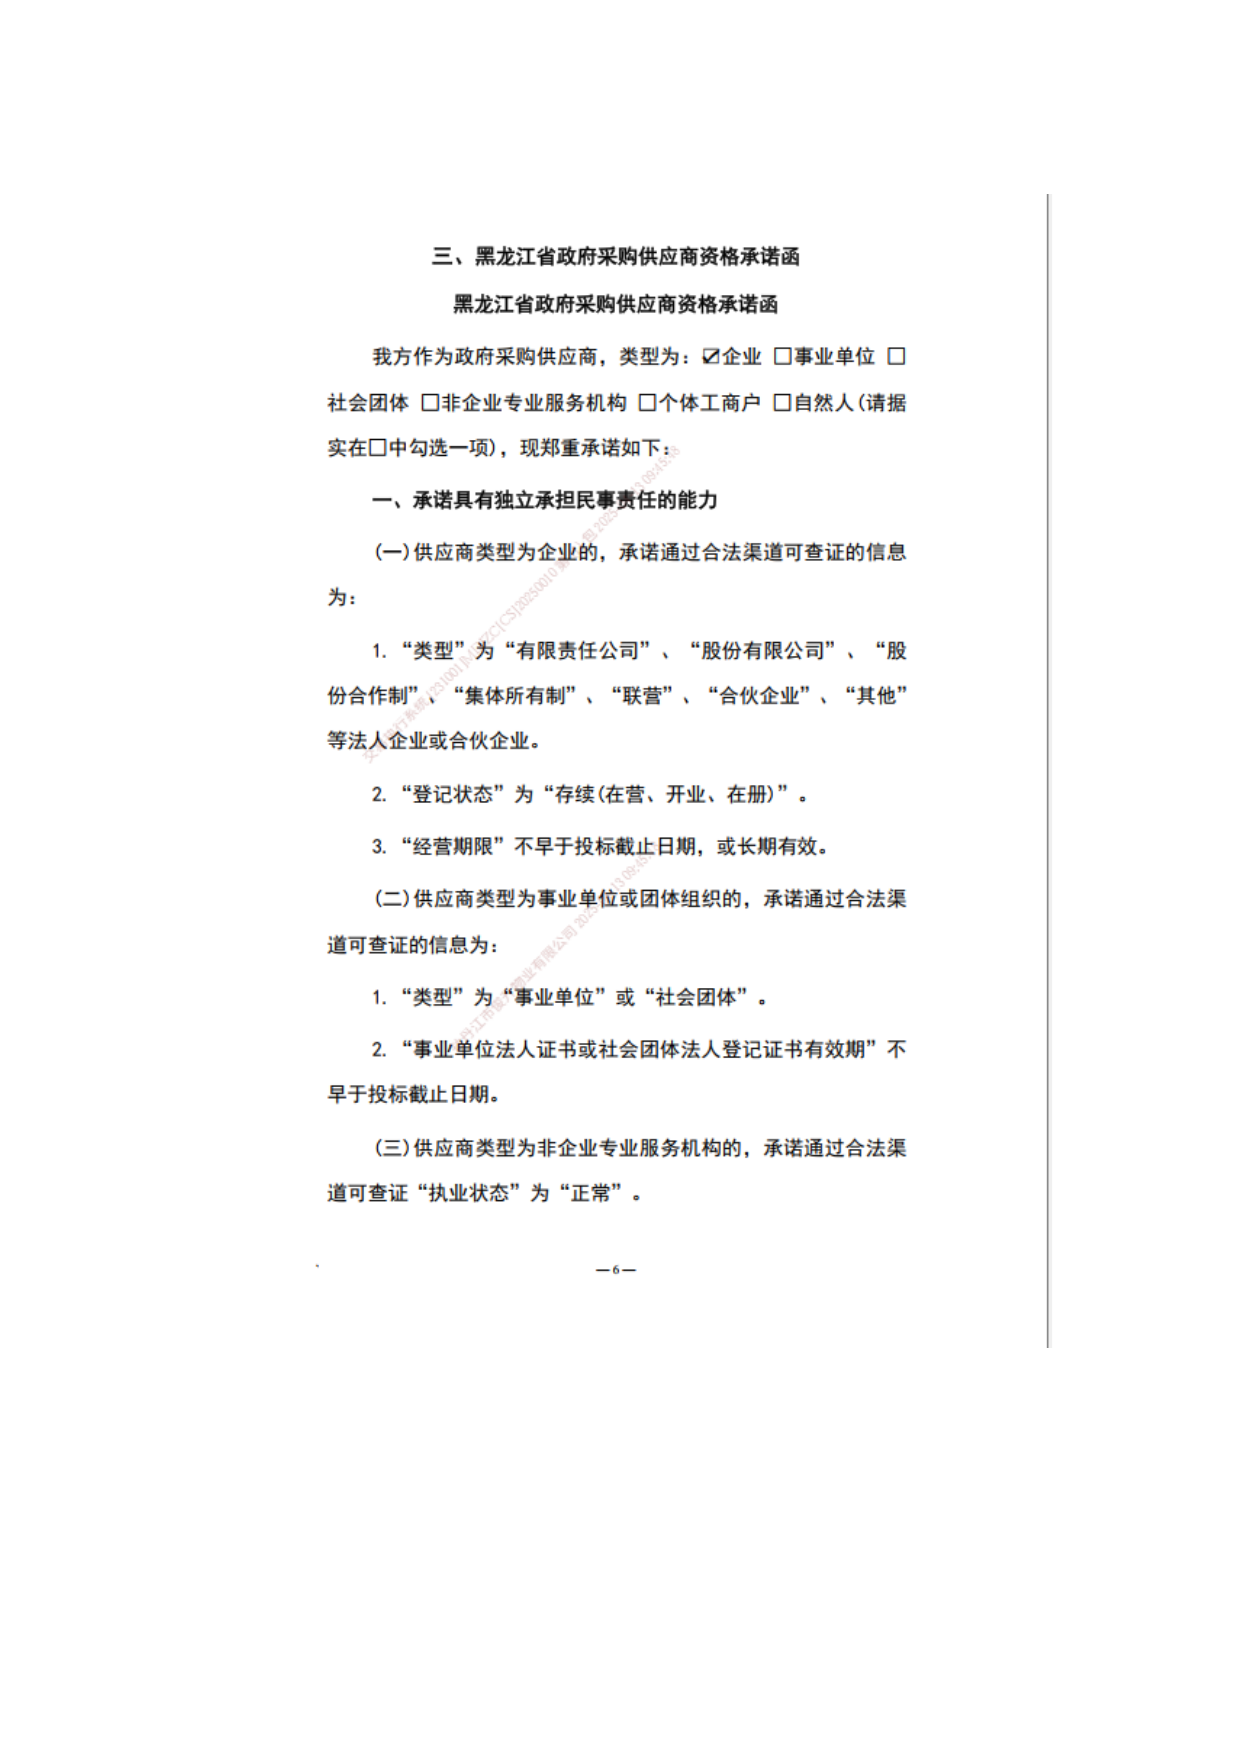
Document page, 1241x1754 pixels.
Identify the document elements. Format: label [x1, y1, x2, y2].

picture [187, 194, 1053, 1348]
